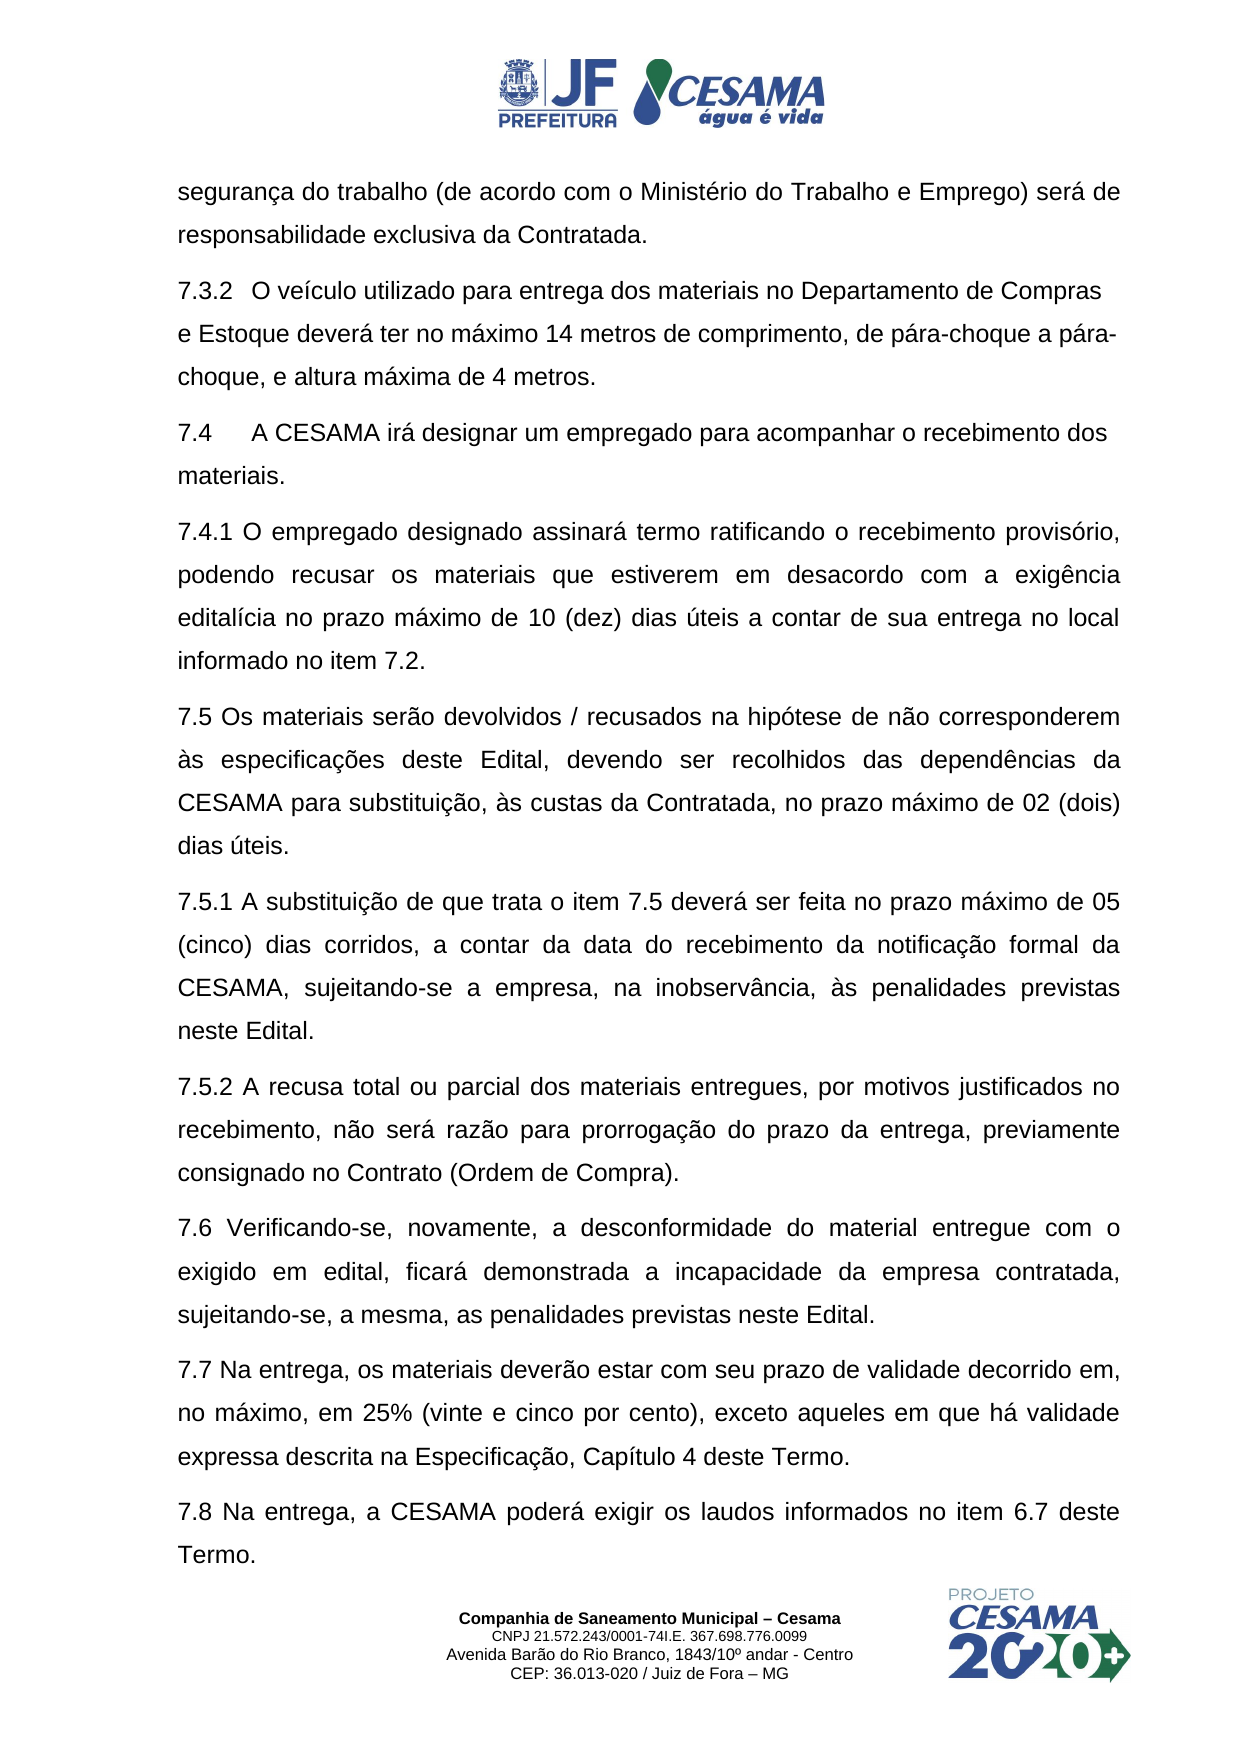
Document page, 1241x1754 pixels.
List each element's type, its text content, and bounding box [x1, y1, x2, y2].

text 7.4.1 O empregado designado assinará termo ratificando o recebimento provisório, podendo recusar os materiais que estiverem em desacordo com a exigência editalícia no prazo máximo de 10 (dez) dias úteis a contar de sua entrega no local informado no item 7.2. [177, 517, 1122, 675]
text 7.5 Os materiais serão devolvidos / recusados na hipótese de não corresponderem às especificações deste Edital, devendo ser recolhidos das dependências da CESAMA para substituição, às custas da Contratada, no prazo máximo de 02 (dois) dias úteis. [177, 702, 1122, 860]
list 7.7 Na entrega, os materiais deverão estar com seu prazo de validade decorrido em, no máximo, em 25% (vinte e cinco por cento), exceto aqueles em que há validade expressa descrita na Especificação, Capítulo 4 deste Termo. [177, 1355, 1122, 1470]
picture [948, 1588, 1131, 1683]
list A CESAMA irá designar um empregado para acompanhar o recebimento dos materiais. [177, 418, 1122, 490]
text 7.5.2 A recusa total ou parcial dos materiais entregues, por motivos justificados no recebimento, não será razão para prorrogação do prazo da entrega, previamente consignado no Contrato (Ordem de Compra). [177, 1072, 1122, 1187]
text 7.6 Verificando-se, novamente, a desconformidade do material entregue com o exigido em edital, ficará demonstrada a incapacidade da empresa contratada, sujeitando-se, a mesma, as penalidades previstas neste Edital. [177, 1213, 1122, 1328]
text 7.8 Na entrega, a CESAMA poderá exigir os laudos informados no item 6.7 deste Termo. [177, 1497, 1122, 1569]
text 7.5.1 A substituição de que trata o item 7.5 deverá ser feita no prazo máximo de 05 (cinco) dias corridos, a contar da data do recebimento da notificação formal da CESAMA, sujeitando-se a empresa, na inobservância, às penalidades previstas neste Edital. [177, 887, 1122, 1045]
list O veículo utilizado para entrega dos materiais no Departamento de Compras e Estoque deverá ter no máximo 14 metros de comprimento, de pára-choque a pára-choque, e altura máxima de 4 metros. [177, 276, 1122, 391]
picture [497, 59, 825, 128]
